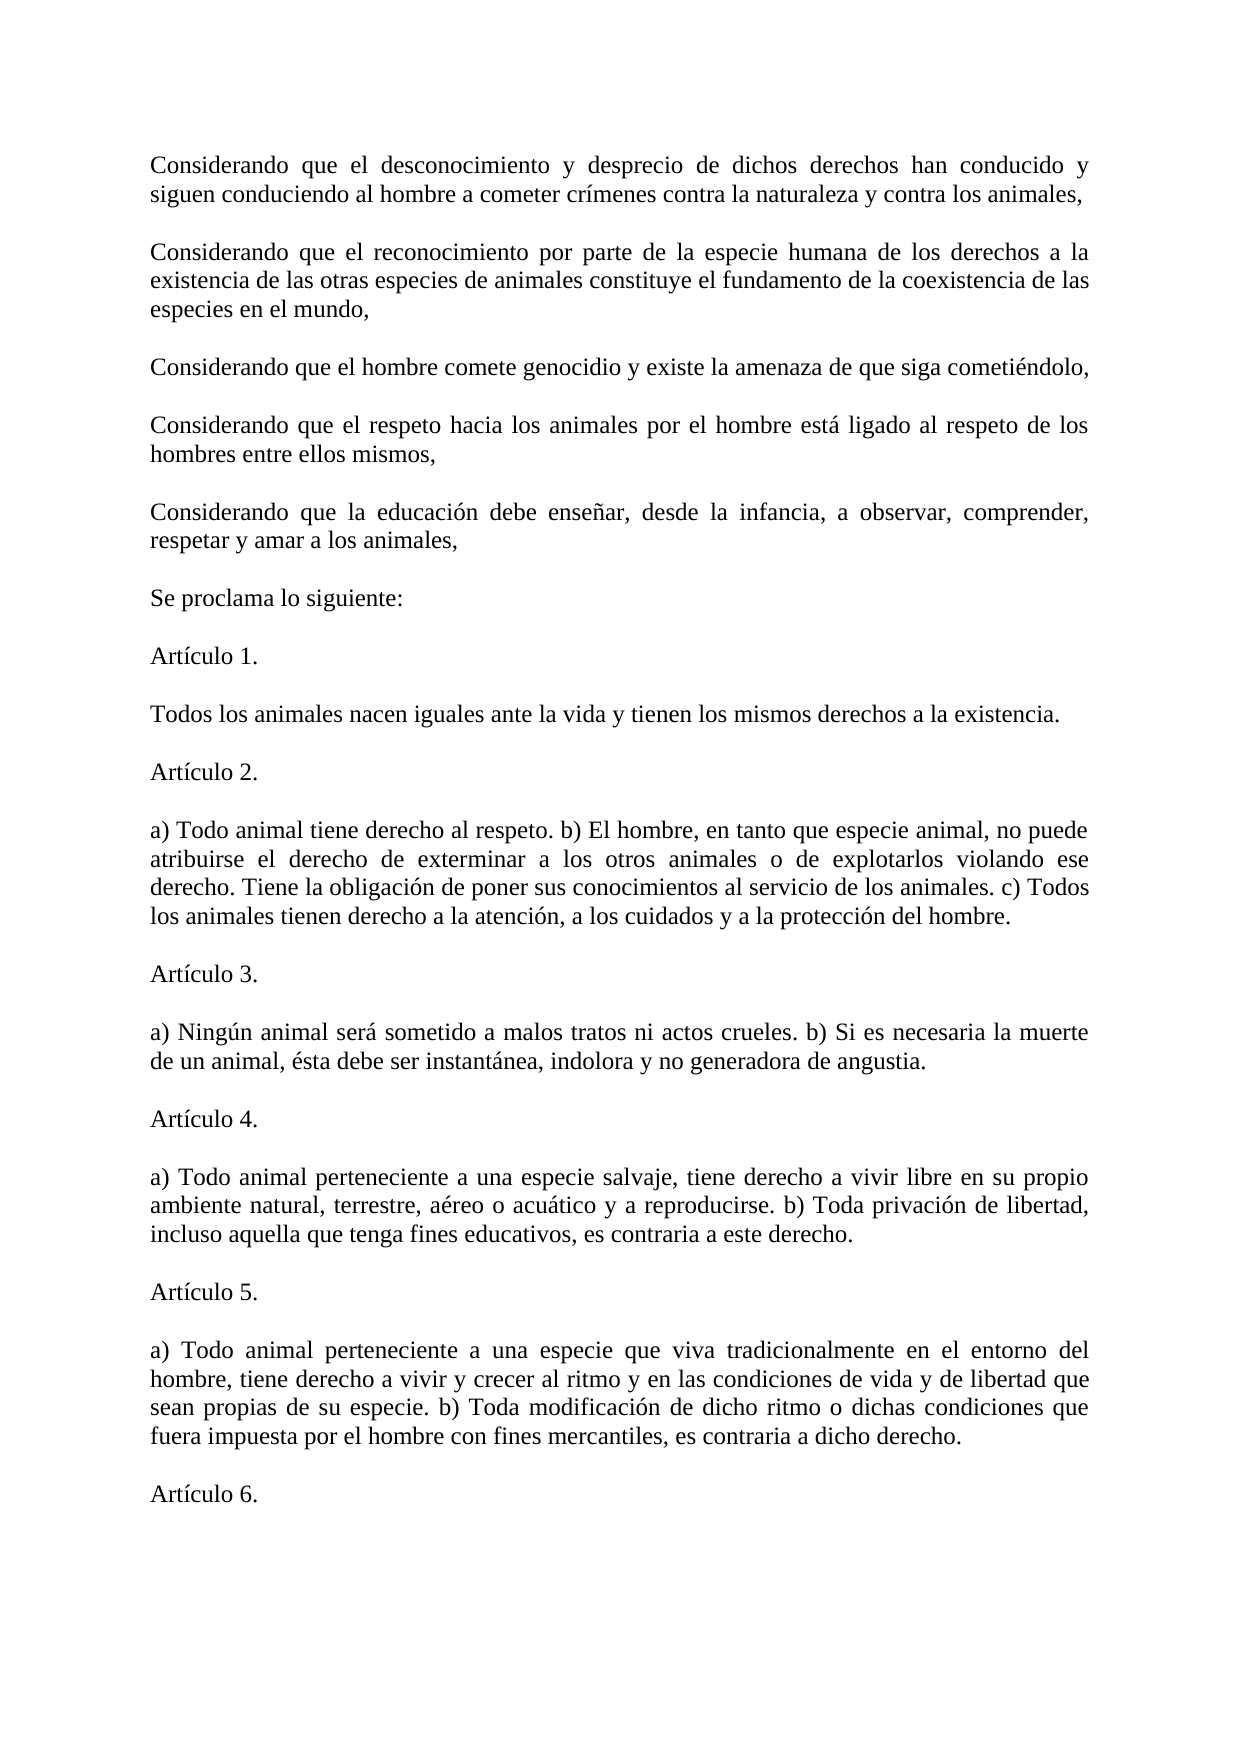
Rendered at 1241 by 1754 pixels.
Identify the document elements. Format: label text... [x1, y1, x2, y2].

text a) Ningún animal será sometido a malos tratos ni actos crueles. b) Si es necesaria la muerte de un animal, ésta debe ser instantánea, indolora y no generadora de angustia. [150, 1017, 1090, 1074]
text Artículo 4. [150, 1104, 1090, 1132]
text Artículo 6. [150, 1479, 1090, 1508]
text Artículo 5. [150, 1277, 1090, 1306]
text a) Todo animal tiene derecho al respeto. b) El hombre, en tanto que especie animal, no puede atribuirse el derecho de exterminar a los otros animales o de explotarlos violando ese derecho. Tiene la obligación de poner sus conocimientos al servicio de los animales. c) Todos los animales tienen derecho a la atención, a los cuidados y a la protección del hombre. [150, 815, 1090, 930]
text Artículo 1. [150, 641, 1090, 670]
text Considerando que el desconocimiento y desprecio de dichos derechos han conducido y siguen conduciendo al hombre a cometer crímenes contra la naturaleza y contra los animales, [150, 150, 1090, 207]
text Considerando que la educación debe enseñar, desde la infancia, a observar, comprender, respetar y amar a los animales, [150, 497, 1090, 554]
text a) Todo animal perteneciente a una especie salvaje, tiene derecho a vivir libre en su propio ambiente natural, terrestre, aéreo o acuático y a reproducirse. b) Toda privación de libertad, incluso aquella que tenga fines educativos, es contraria a este derecho. [150, 1162, 1090, 1248]
text Considerando que el reconocimiento por parte de la especie humana de los derechos a la existencia de las otras especies de animales constituye el fundamento de la coexistencia de las especies en el mundo, [150, 237, 1090, 323]
text Artículo 2. [150, 757, 1090, 786]
text Considerando que el hombre comete genocidio y existe la amenaza de que siga cometiéndolo, [150, 352, 1090, 381]
text Se proclama lo siguiente: [150, 583, 1090, 612]
text Todos los animales nacen iguales ante la vida y tienen los mismos derechos a la existencia. [150, 699, 1090, 728]
text Considerando que el respeto hacia los animales por el hombre está ligado al respeto de los hombres entre ellos mismos, [150, 410, 1090, 467]
text Artículo 3. [150, 959, 1090, 988]
text a) Todo animal perteneciente a una especie que viva tradicionalmente en el entorno del hombre, tiene derecho a vivir y crecer al ritmo y en las condiciones de vida y de libertad que sean propias de su especie. b) Toda modificación de dicho ritmo o dichas condiciones que fuera impuesta por el hombre con fines mercantiles, es contraria a dicho derecho. [150, 1335, 1090, 1450]
